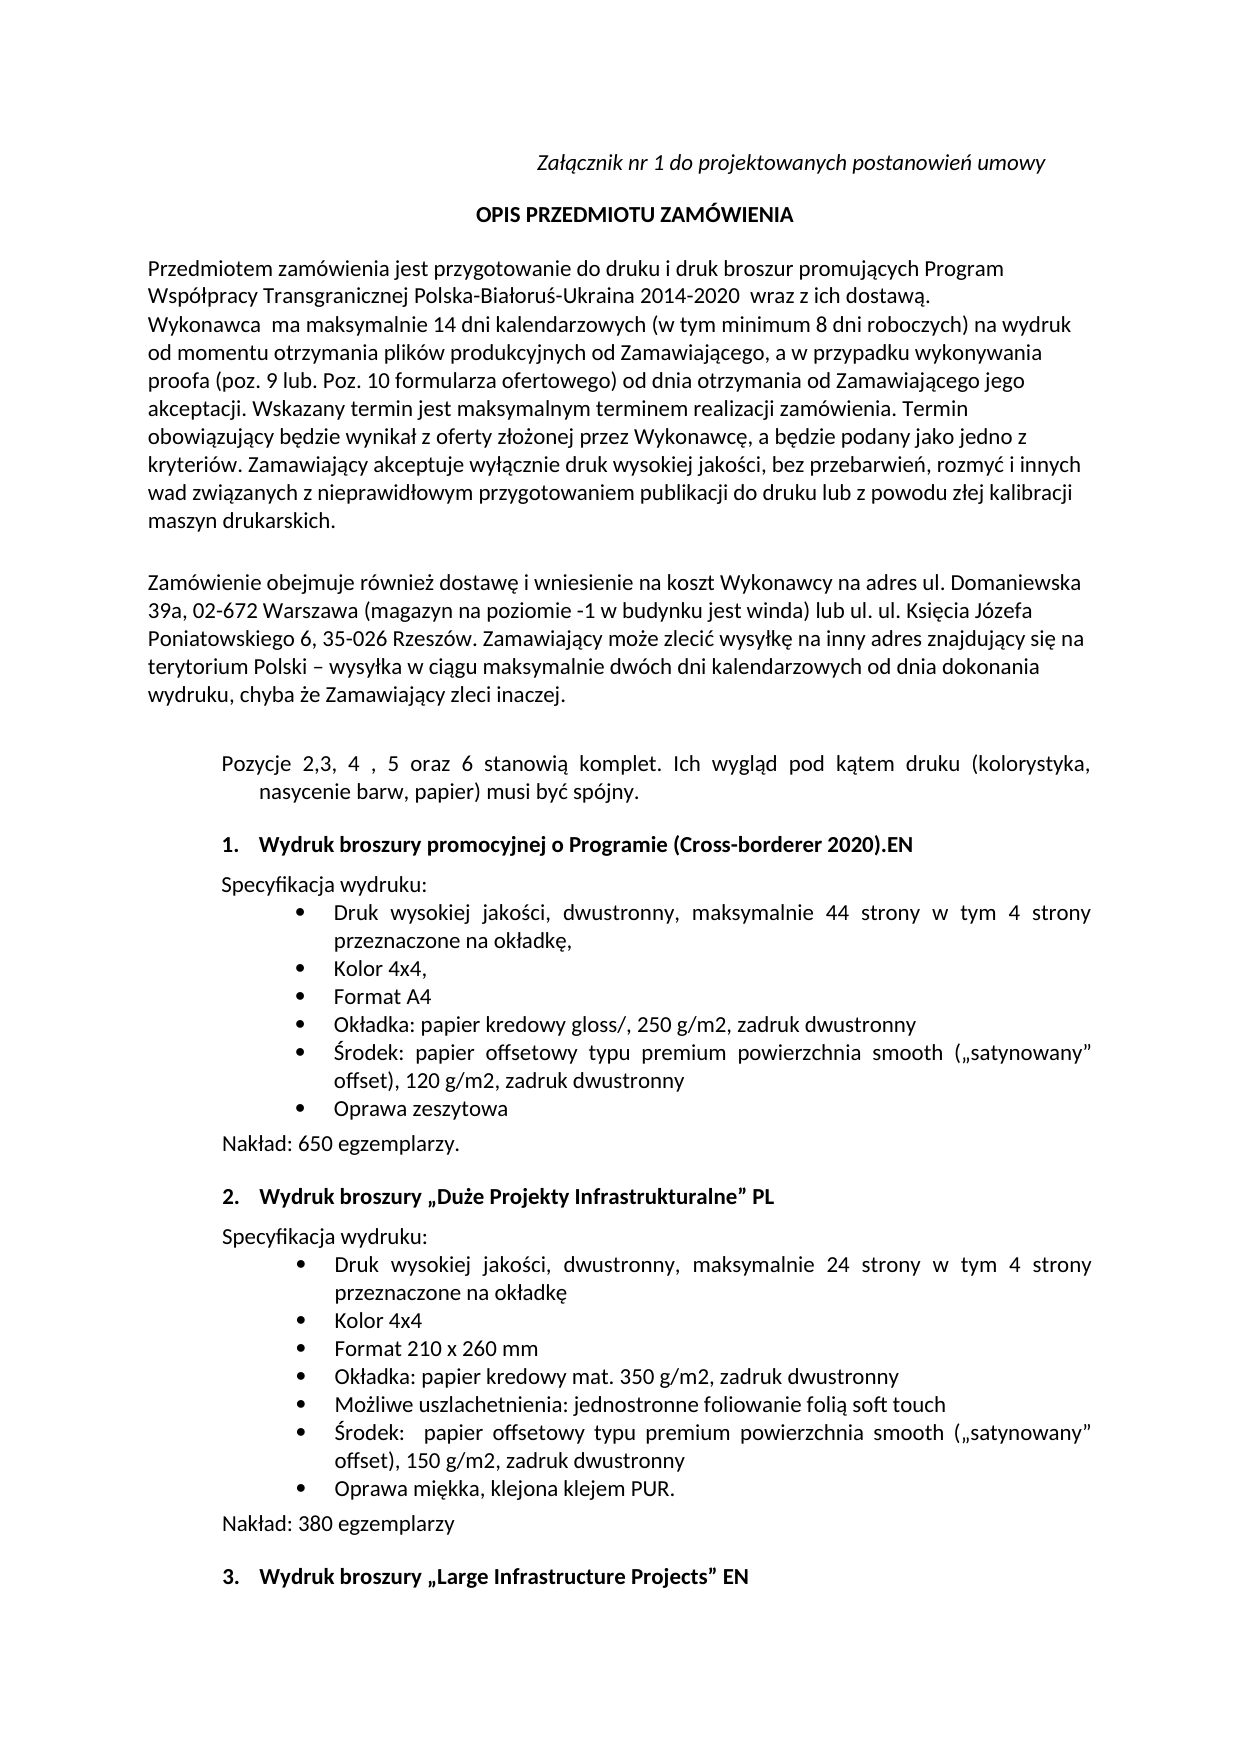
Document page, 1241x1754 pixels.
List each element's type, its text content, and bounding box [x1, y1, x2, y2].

text Wykonawca ma maksymalnie 14 dni kalendarzowych (w tym minimum 8 dni roboczych) na wydruk od momentu otrzymania plików produkcyjnych od Zamawiającego, a w przypadku wykonywania proofa (poz. 9 lub. Poz. 10 formularza ofertowego) od dnia otrzymania od Zamawiającego jego akceptacji. Wskazany termin jest maksymalnym terminem realizacji zamówienia. Termin obowiązujący będzie wynikał z oferty złożonej przez Wykonawcę, a będzie podany jako jedno z kryteriów. Zamawiający akceptuje wyłącznie druk wysokiej jakości, bez przebarwień, rozmyć i innych wad związanych z nieprawidłowym przygotowaniem publikacji do druku lub z powodu złej kalibracji maszyn drukarskich. [148, 310, 1093, 534]
list Wydruk broszury promocyjnej o Programie (Cross-borderer 2020).EN [221, 830, 1093, 858]
text OPIS PRZEDMIOTU ZAMÓWIENIA [221, 201, 1048, 229]
list Format 210 x 260 mm [297, 1334, 1093, 1362]
list Wydruk broszury „Duże Projekty Infrastrukturalne” PL [222, 1182, 1093, 1210]
list Pozycje 2,3, 4 , 5 oraz 6 stanowią komplet. Ich wygląd pod kątem druku (kolorystyka, nasycenie barw, papier) musi być spójny. [221, 749, 1093, 805]
list Druk wysokiej jakości, dwustronny, maksymalnie 24 strony w tym 4 strony przeznaczone na okładkę [297, 1250, 1093, 1306]
list Środek: papier offsetowy typu premium powierzchnia smooth („satynowany” offset), 120 g/m2, zadruk dwustronny [296, 1038, 1093, 1094]
list Druk wysokiej jakości, dwustronny, maksymalnie 44 strony w tym 4 strony przeznaczone na okładkę, [296, 898, 1093, 954]
list Kolor 4x4 [297, 1306, 1093, 1334]
list Specyfikacja wydruku: [222, 1222, 1093, 1250]
list Format A4 [296, 982, 1093, 1010]
list Nakład: 380 egzemplarzy [222, 1509, 1093, 1537]
list Kolor 4x4, [296, 954, 1093, 982]
list Oprawa miękka, klejona klejem PUR. [297, 1474, 1093, 1502]
text Załącznik nr 1 do projektowanych postanowień umowy [221, 148, 1048, 176]
list Wydruk broszury „Large Infrastructure Projects” EN [222, 1562, 1093, 1590]
list Specyfikacja wydruku: [221, 870, 1093, 898]
list Nakład: 650 egzemplarzy. [222, 1129, 1093, 1157]
list Środek: papier offsetowy typu premium powierzchnia smooth („satynowany” offset), 150 g/m2, zadruk dwustronny [297, 1418, 1093, 1474]
text Przedmiotem zamówienia jest przygotowanie do druku i druk broszur promujących Program Współpracy Transgranicznej Polska-Białoruś-Ukraina 2014-2020 wraz z ich dostawą. [148, 254, 1093, 310]
list Okładka: papier kredowy gloss/, 250 g/m2, zadruk dwustronny [296, 1010, 1093, 1038]
list Oprawa zeszytowa [296, 1094, 1093, 1122]
list Możliwe uszlachetnienia: jednostronne foliowanie folią soft touch [297, 1390, 1093, 1418]
text Zamówienie obejmuje również dostawę i wniesienie na koszt Wykonawcy na adres ul. Domaniewska 39a, 02-672 Warszawa (magazyn na poziomie -1 w budynku jest winda) lub ul. ul. Księcia Józefa Poniatowskiego 6, 35-026 Rzeszów. Zamawiający może zlecić wysyłkę na inny adres znajdujący się na terytorium Polski – wysyłka w ciągu maksymalnie dwóch dni kalendarzowych od dnia dokonania wydruku, chyba że Zamawiający zleci inaczej. [148, 568, 1093, 708]
list Okładka: papier kredowy mat. 350 g/m2, zadruk dwustronny [297, 1362, 1093, 1390]
